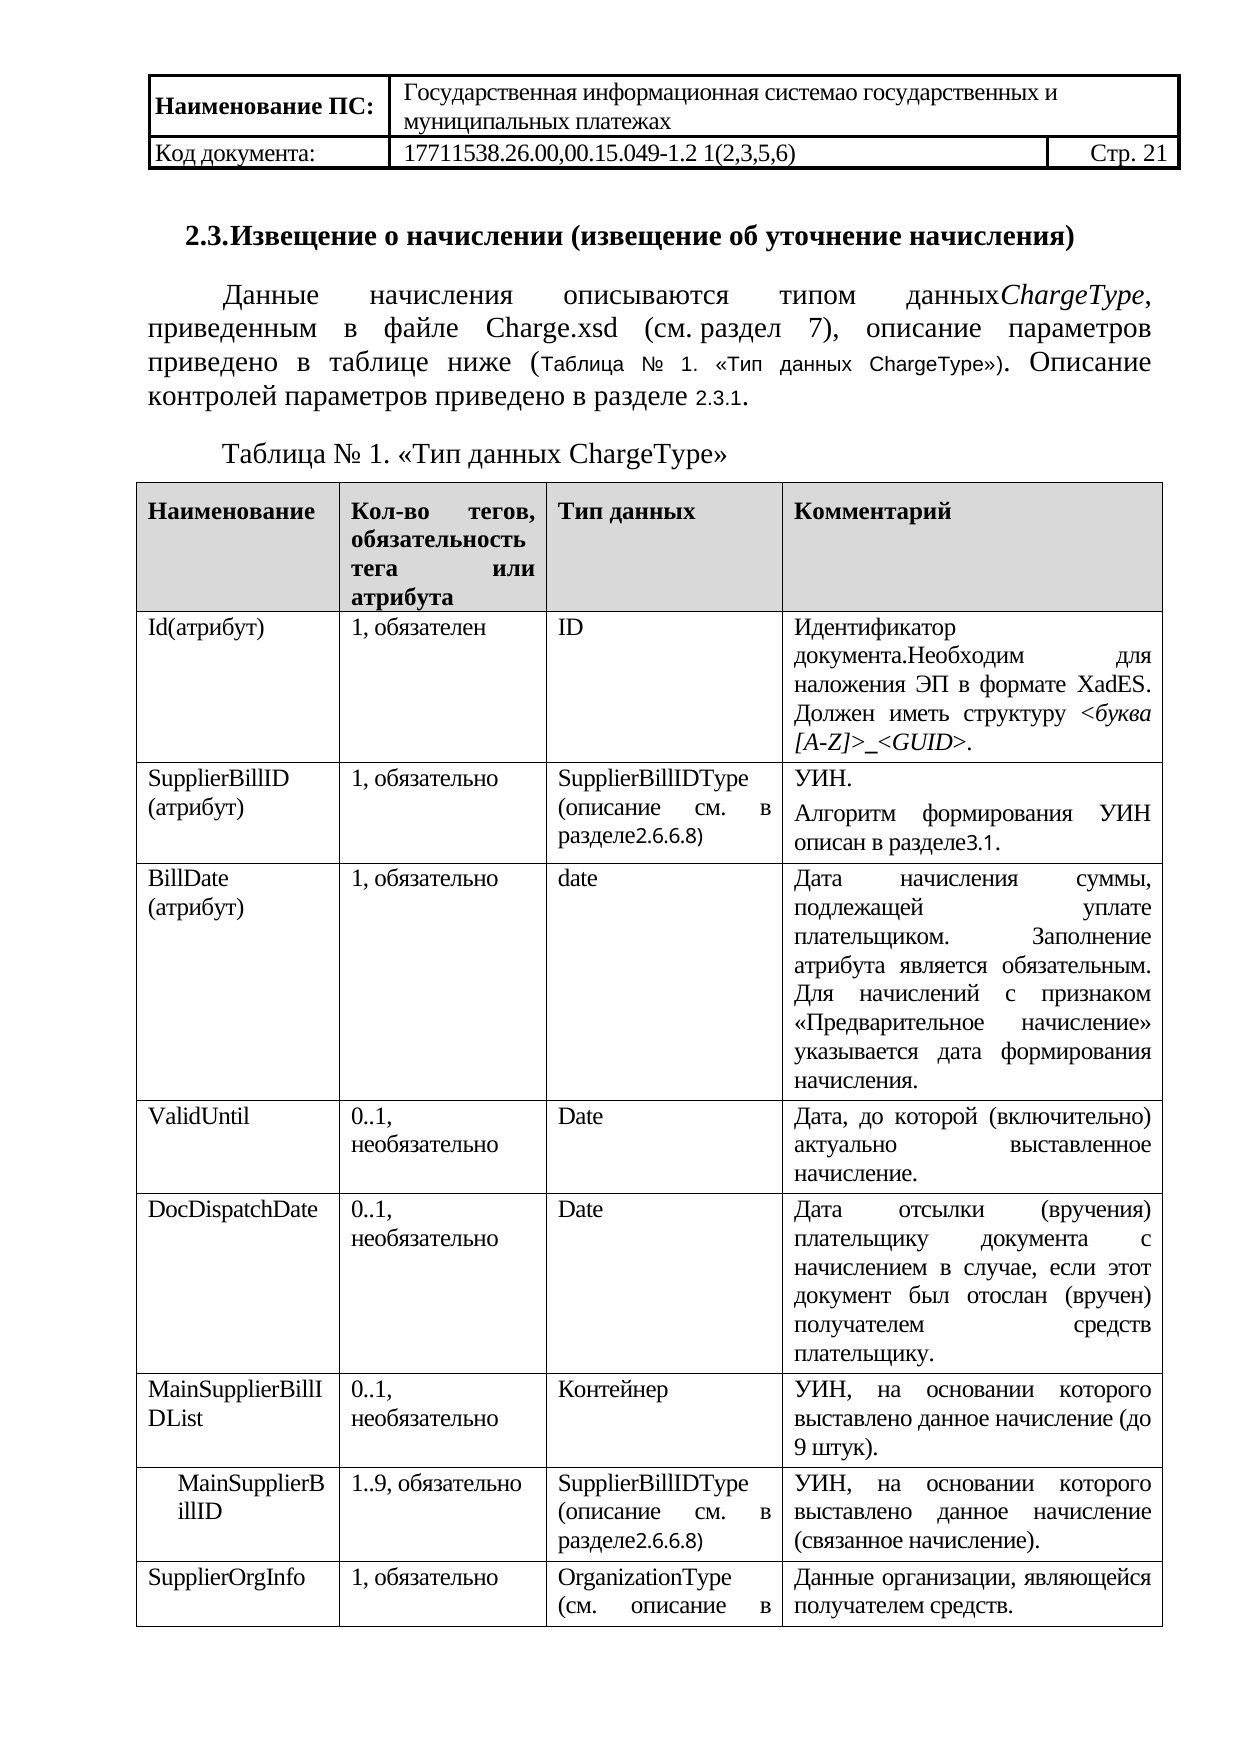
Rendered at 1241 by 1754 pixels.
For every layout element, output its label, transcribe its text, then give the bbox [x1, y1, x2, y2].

table_cell 1, обязательно [340, 763, 546, 862]
table_cell ID [547, 612, 782, 762]
table_cell MainSupplierBillIDList [137, 1374, 339, 1467]
table_cell Id(атрибут) [137, 612, 339, 762]
text Таблица № 1. «Тип данных ChargeType» [148, 436, 1152, 470]
table_cell Дата отсылки (вручения) плательщику документа с начислением в случае, если этот документ был отослан (вручен) получателем средств плательщику. [783, 1194, 1162, 1373]
table_cell Date [547, 1101, 782, 1193]
table_cell SupplierOrgInfo [137, 1562, 339, 1626]
table_cell Контейнер [547, 1374, 782, 1467]
table_cell 1..9, обязательно [340, 1468, 546, 1561]
table_cell 0..1, необязательно [340, 1374, 546, 1467]
table_cell DocDispatchDate [137, 1194, 339, 1373]
table_cell Дата начисления суммы, подлежащей уплате плательщиком. Заполнение атрибута является обязательным. Для начислений с признаком «Предварительное начисление» указывается дата формирования начисления. [783, 864, 1162, 1100]
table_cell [547, 1562, 782, 1626]
table_cell SupplierBillIDType (описание см. в разделе2.6.6.9) [547, 763, 782, 862]
table_cell УИН. Алгоритм формирования УИН описан в разделе3.1. [783, 763, 1162, 862]
table_cell УИН, на основании которого выставлено данное начисление (связанное начисление). [783, 1468, 1162, 1561]
table_cell Date [547, 1194, 782, 1373]
table_cell УИН, на основании которого выставлено данное начисление (до 9 штук). [783, 1374, 1162, 1467]
table_cell 0..1, необязательно [340, 1194, 546, 1373]
table_header Тип данных [547, 483, 782, 611]
table_header Комментарий [783, 483, 1162, 611]
subtitle Извещение о начислении (извещение об уточнение начисления) [185, 218, 1152, 252]
table_header Наименование [137, 483, 339, 611]
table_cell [783, 1562, 1162, 1626]
table_header Кол-во тегов, обязательность тега или атрибута [340, 483, 546, 611]
table_cell 0..1, необязательно [340, 1101, 546, 1193]
table_cell BillDate (атрибут) [137, 864, 339, 1100]
table_cell MainSupplierBillID [137, 1468, 339, 1561]
table_cell 1, обязателен [340, 612, 546, 762]
table_cell 1, обязательно [340, 1562, 546, 1626]
table_cell 1, обязательно [340, 864, 546, 1100]
table_cell SupplierBillIDType (описание см. в разделе2.6.6.9) [547, 1468, 782, 1561]
text Данные начисления описываются типом данныхChargeType, приведенным в файле Charge.xsd (см. раздел 7), описание параметров приведено в таблице ниже (Таблица № 1. «Тип данных ChargeType»). Описание контролей параметров приведено в разделе 2.3.1. [148, 277, 1152, 411]
table_cell ValidUntil [137, 1101, 339, 1193]
table_cell Дата, до которой (включительно) актуально выставленное начисление. [783, 1101, 1162, 1193]
table_cell SupplierBillID (атрибут) [137, 763, 339, 862]
table_cell date [547, 864, 782, 1100]
table_cell Идентификатор документа.Необходим для наложения ЭП в формате XadES. Должен иметь структуру <буква [A-Z]>_<GUID>. [783, 612, 1162, 762]
